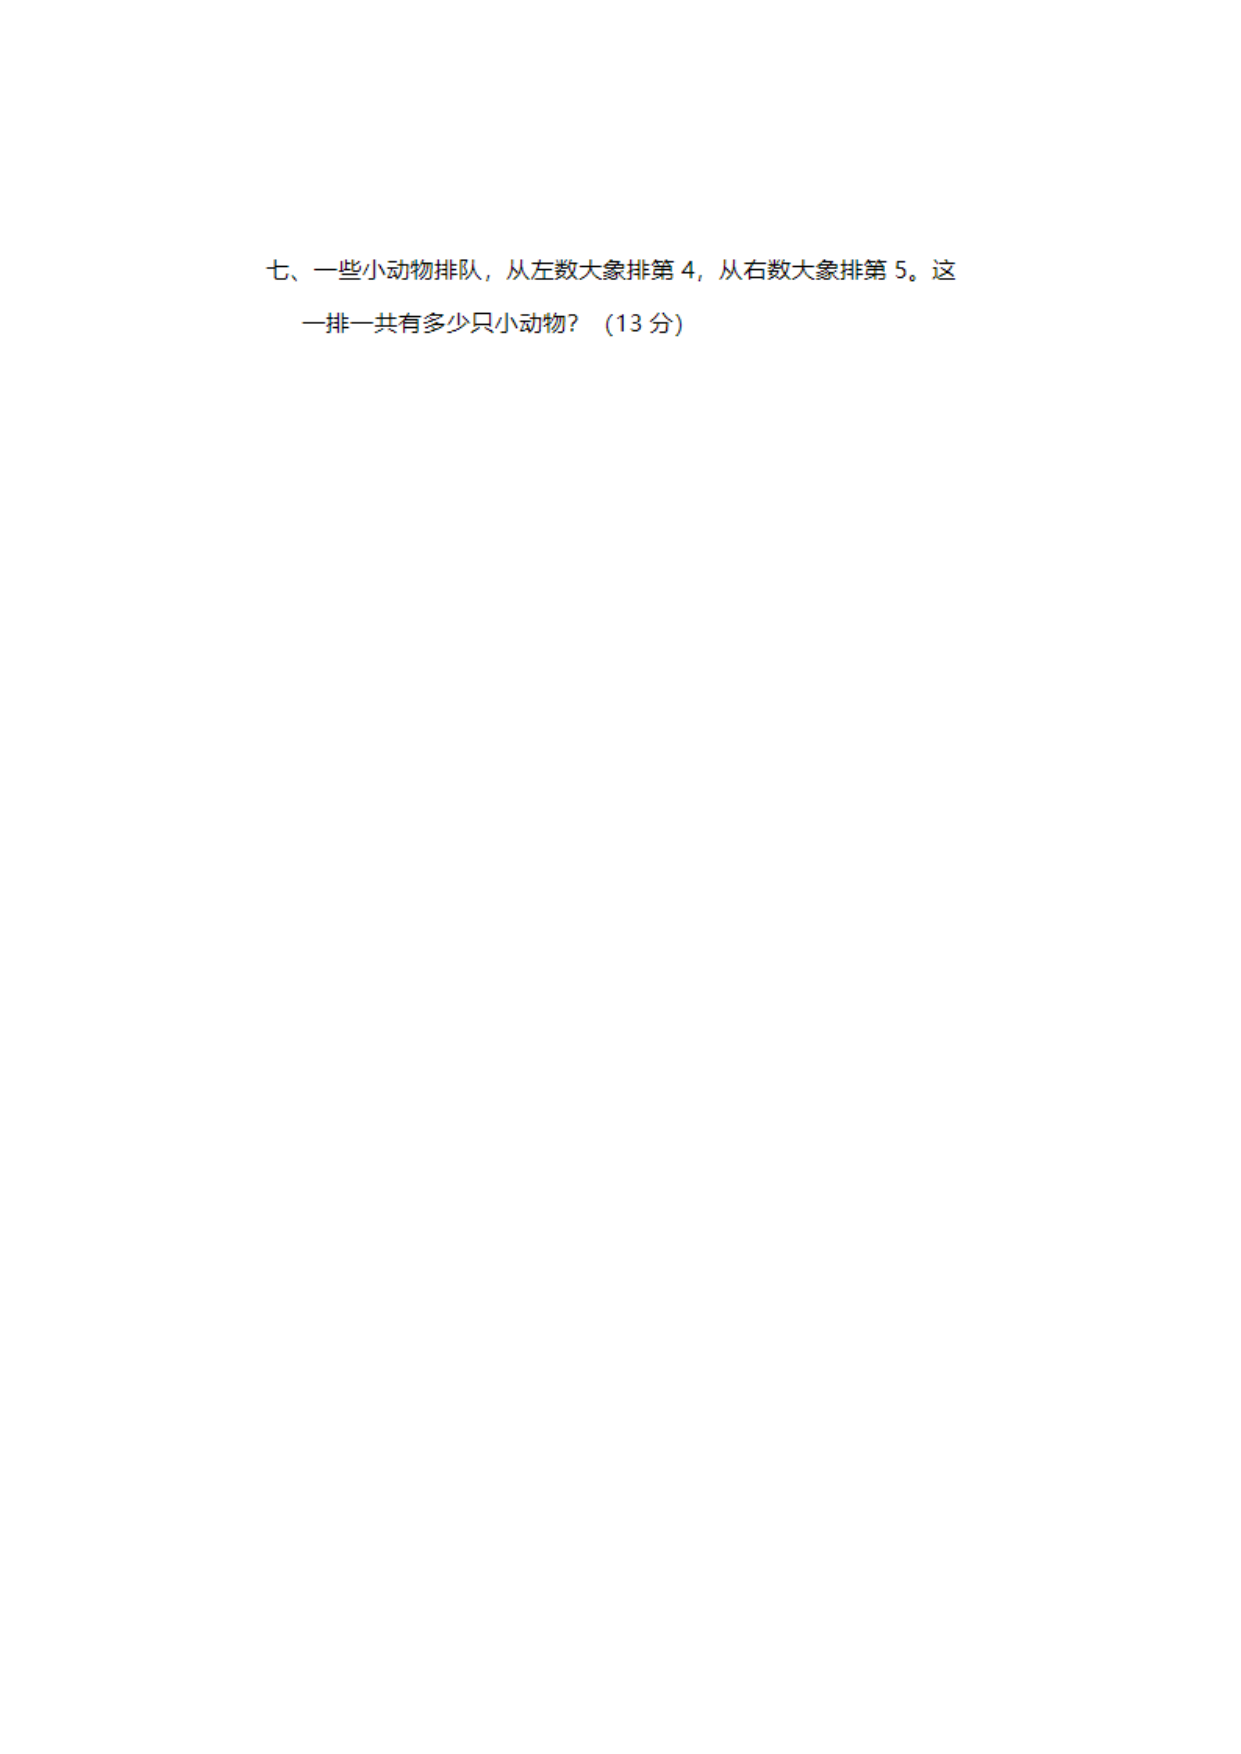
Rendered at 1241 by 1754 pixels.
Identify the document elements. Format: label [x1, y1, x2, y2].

picture [208, 162, 1032, 739]
